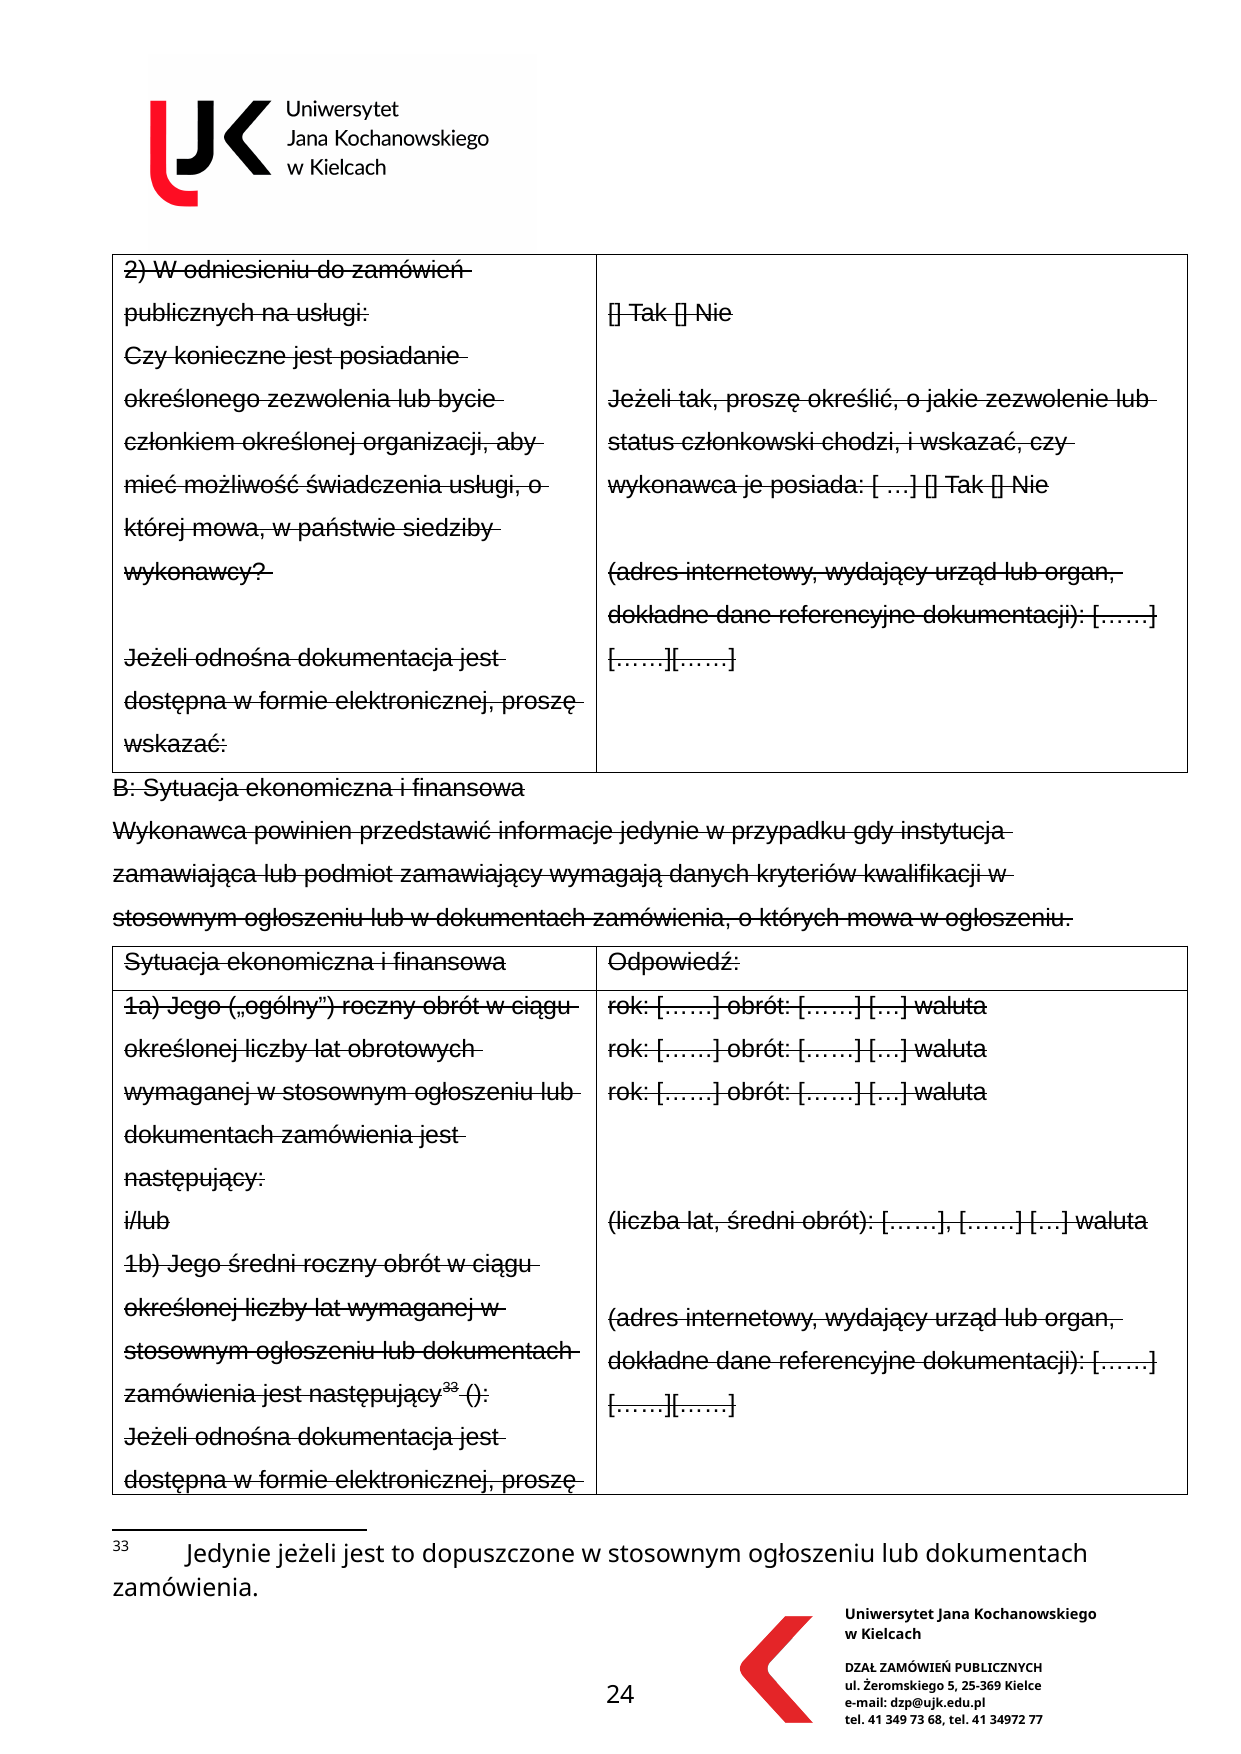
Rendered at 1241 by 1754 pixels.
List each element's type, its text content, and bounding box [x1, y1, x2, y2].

table_cell [] Tak [] Nie Jeżeli tak, proszę określić, o jakie zezwolenie lub status członkowski chodzi, i wskazać, czy wykonawca je posiada: [ …] [] Tak [] Nie (adres internetowy, wydający urząd lub organ, dokładne dane referencyjne dokumentacji): [……][……][……] [597, 255, 1187, 772]
picture [723, 1595, 830, 1745]
text B: Sytuacja ekonomiczna i finansowa [112, 773, 1128, 802]
table_header Sytuacja ekonomiczna i finansowa [113, 947, 596, 990]
table_cell 2) W odniesieniu do zamówień publicznych na usługi: Czy konieczne jest posiadanie określonego zezwolenia lub bycie członkiem określonej organizacji, aby mieć możliwość świadczenia usługi, o której mowa, w państwie siedziby wykonawcy? Jeżeli odnośna dokumentacja jest dostępna w formie elektronicznej, proszę wskazać: [113, 255, 596, 772]
table_header Odpowiedź: [597, 947, 1187, 990]
text Wykonawca powinien przedstawić informacje jedynie w przypadku gdy instytucja zamawiająca lub podmiot zamawiający wymagają danych kryteriów kwalifikacji w stosownym ogłoszeniu lub w dokumentach zamówienia, o których mowa w ogłoszeniu. [112, 816, 1128, 931]
picture [147, 54, 537, 254]
